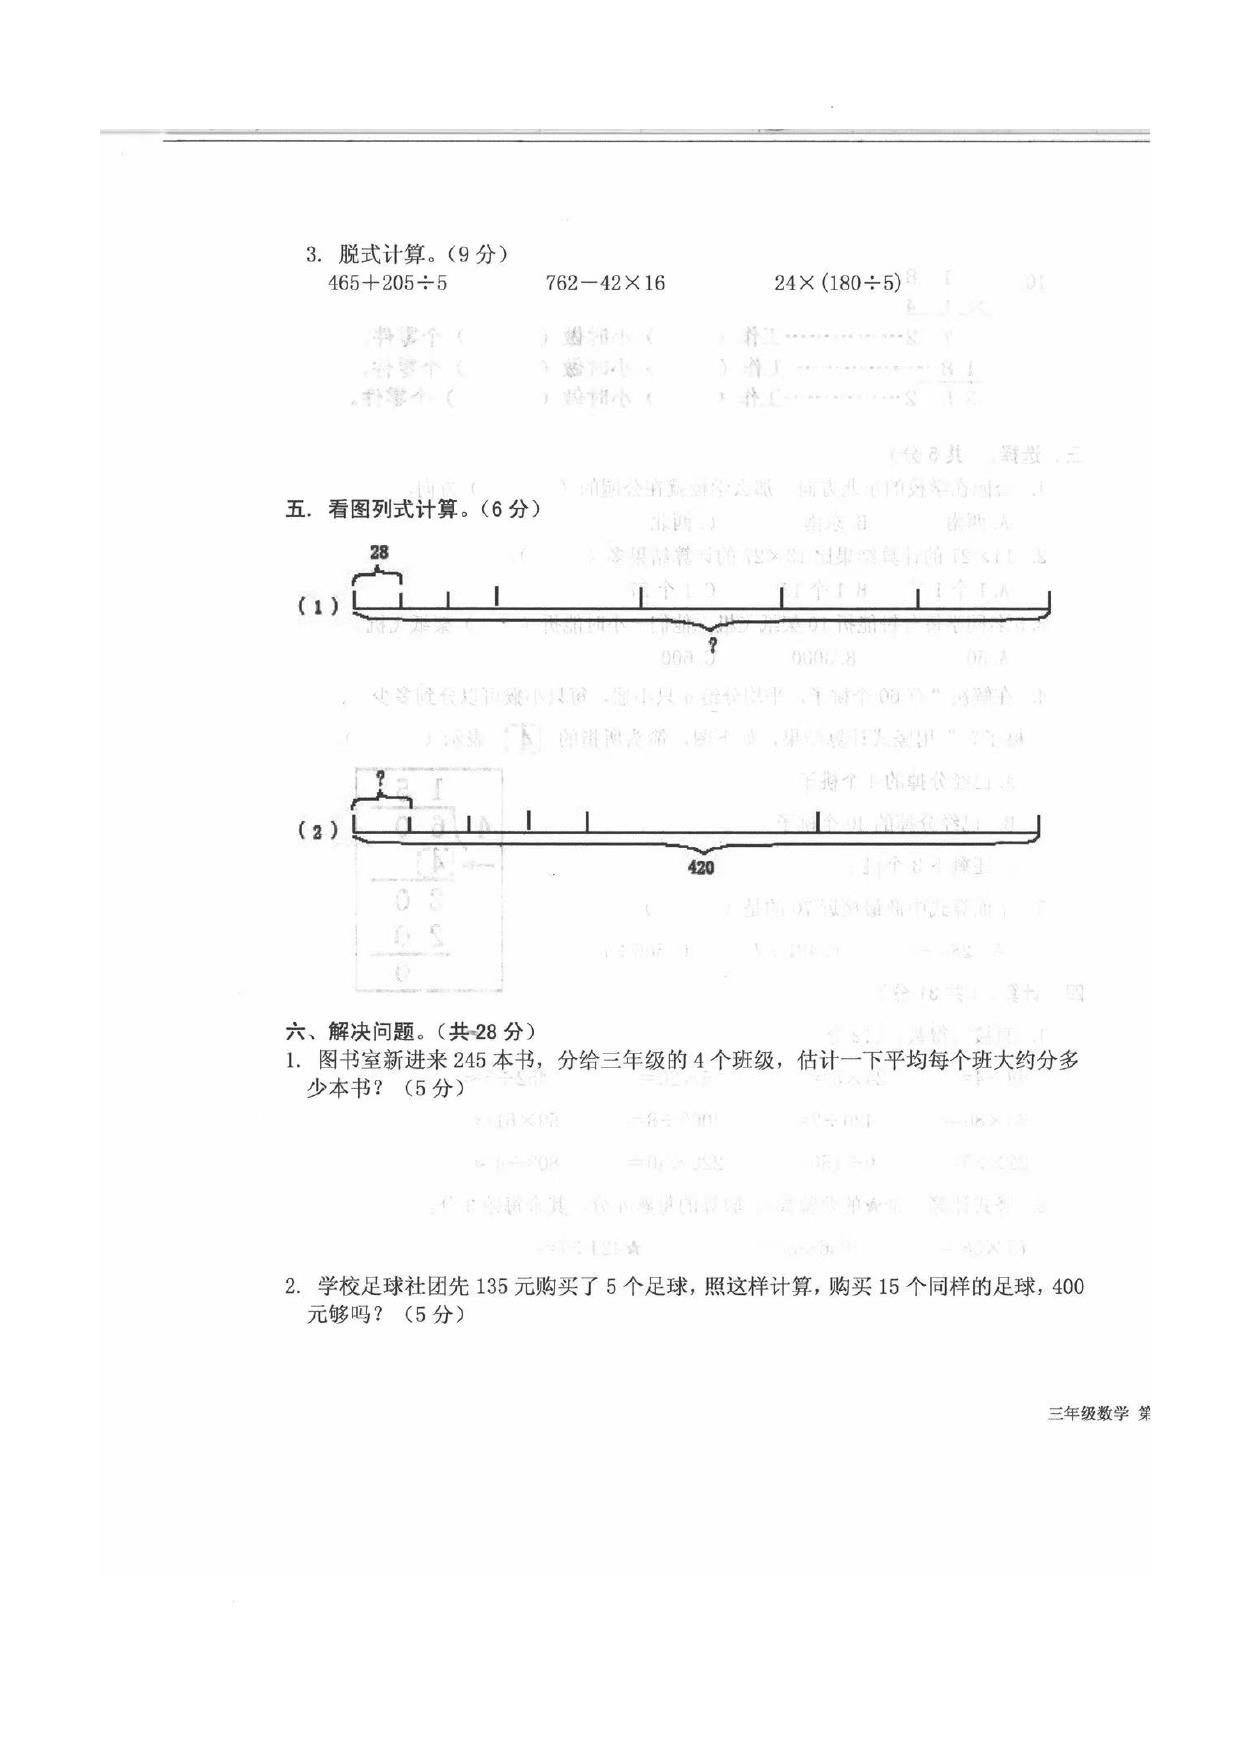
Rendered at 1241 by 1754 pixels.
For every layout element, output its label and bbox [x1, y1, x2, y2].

picture [100, 129, 1150, 1575]
